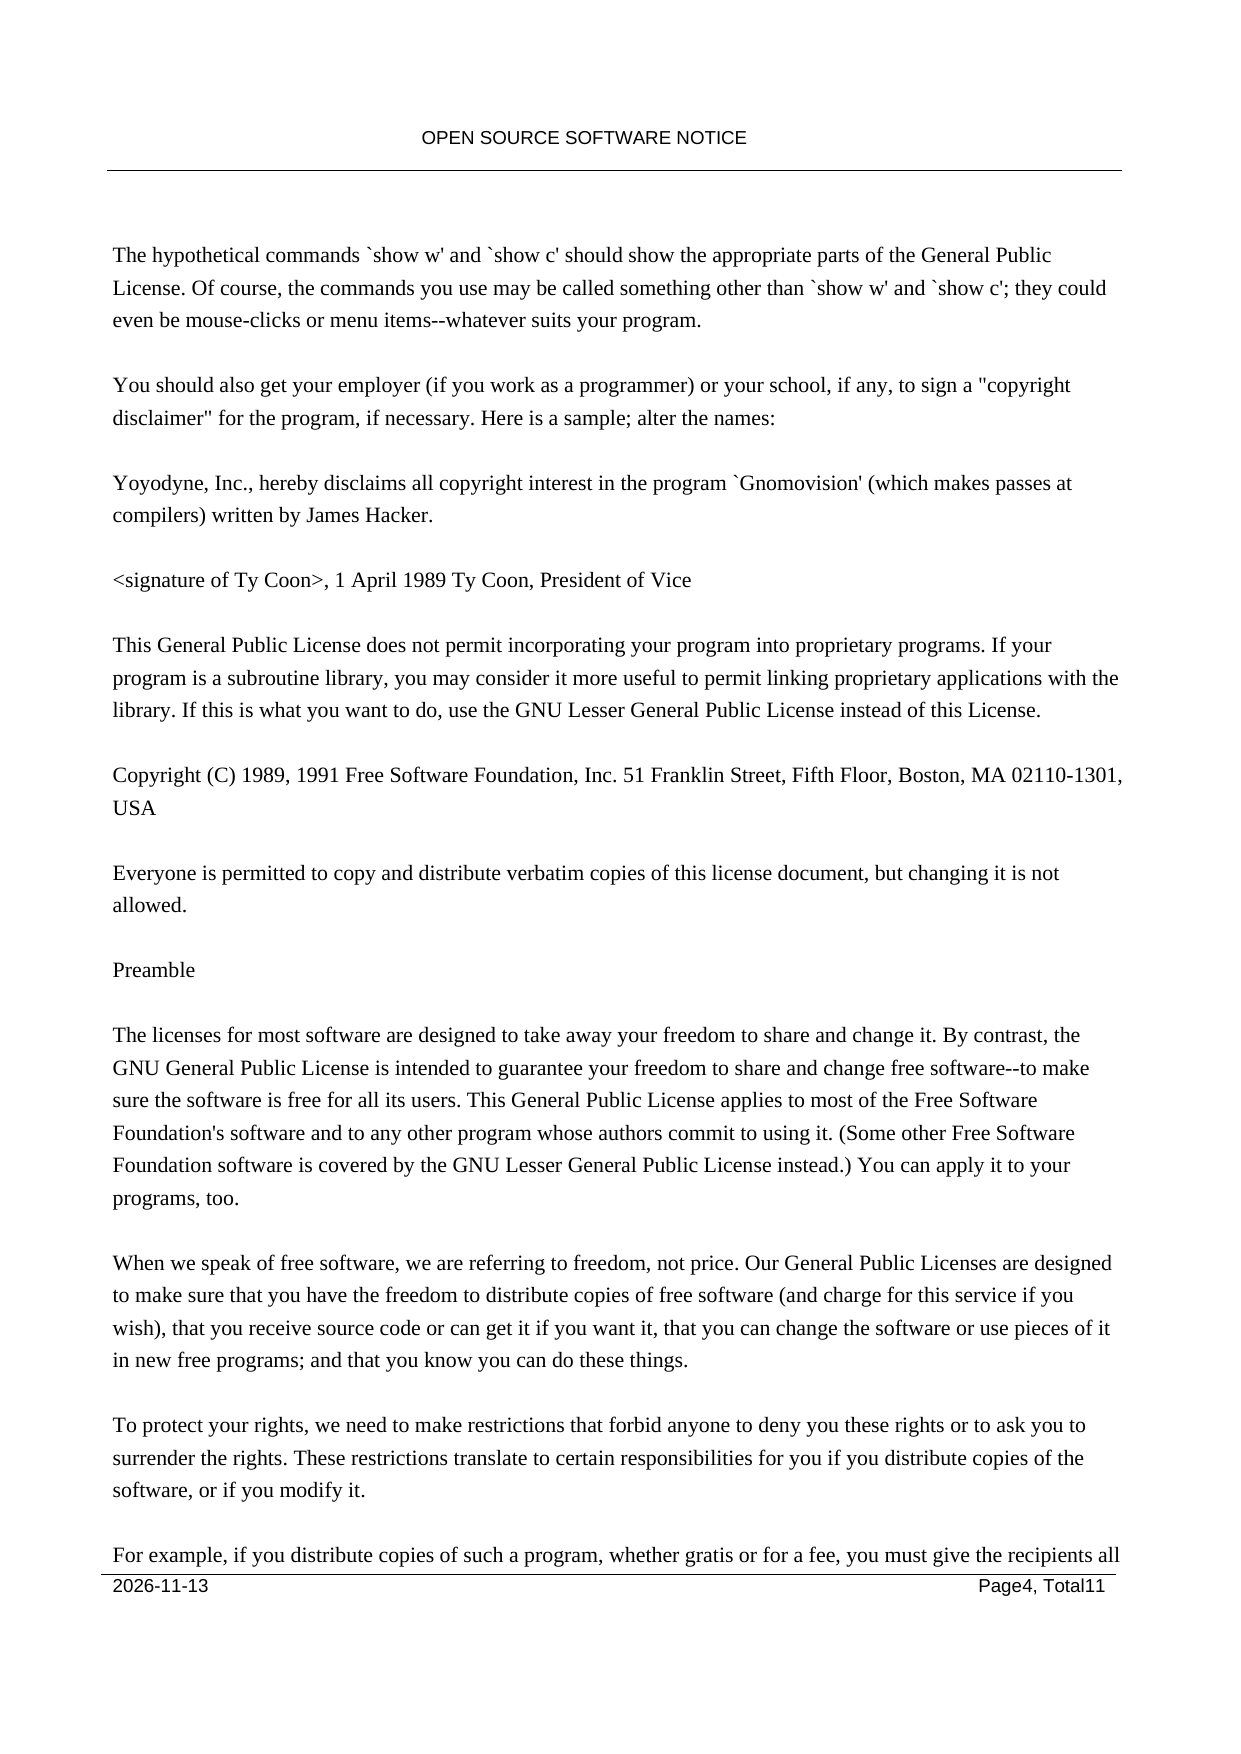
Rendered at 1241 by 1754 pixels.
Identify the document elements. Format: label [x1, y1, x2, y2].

text [112, 206, 1128, 1571]
